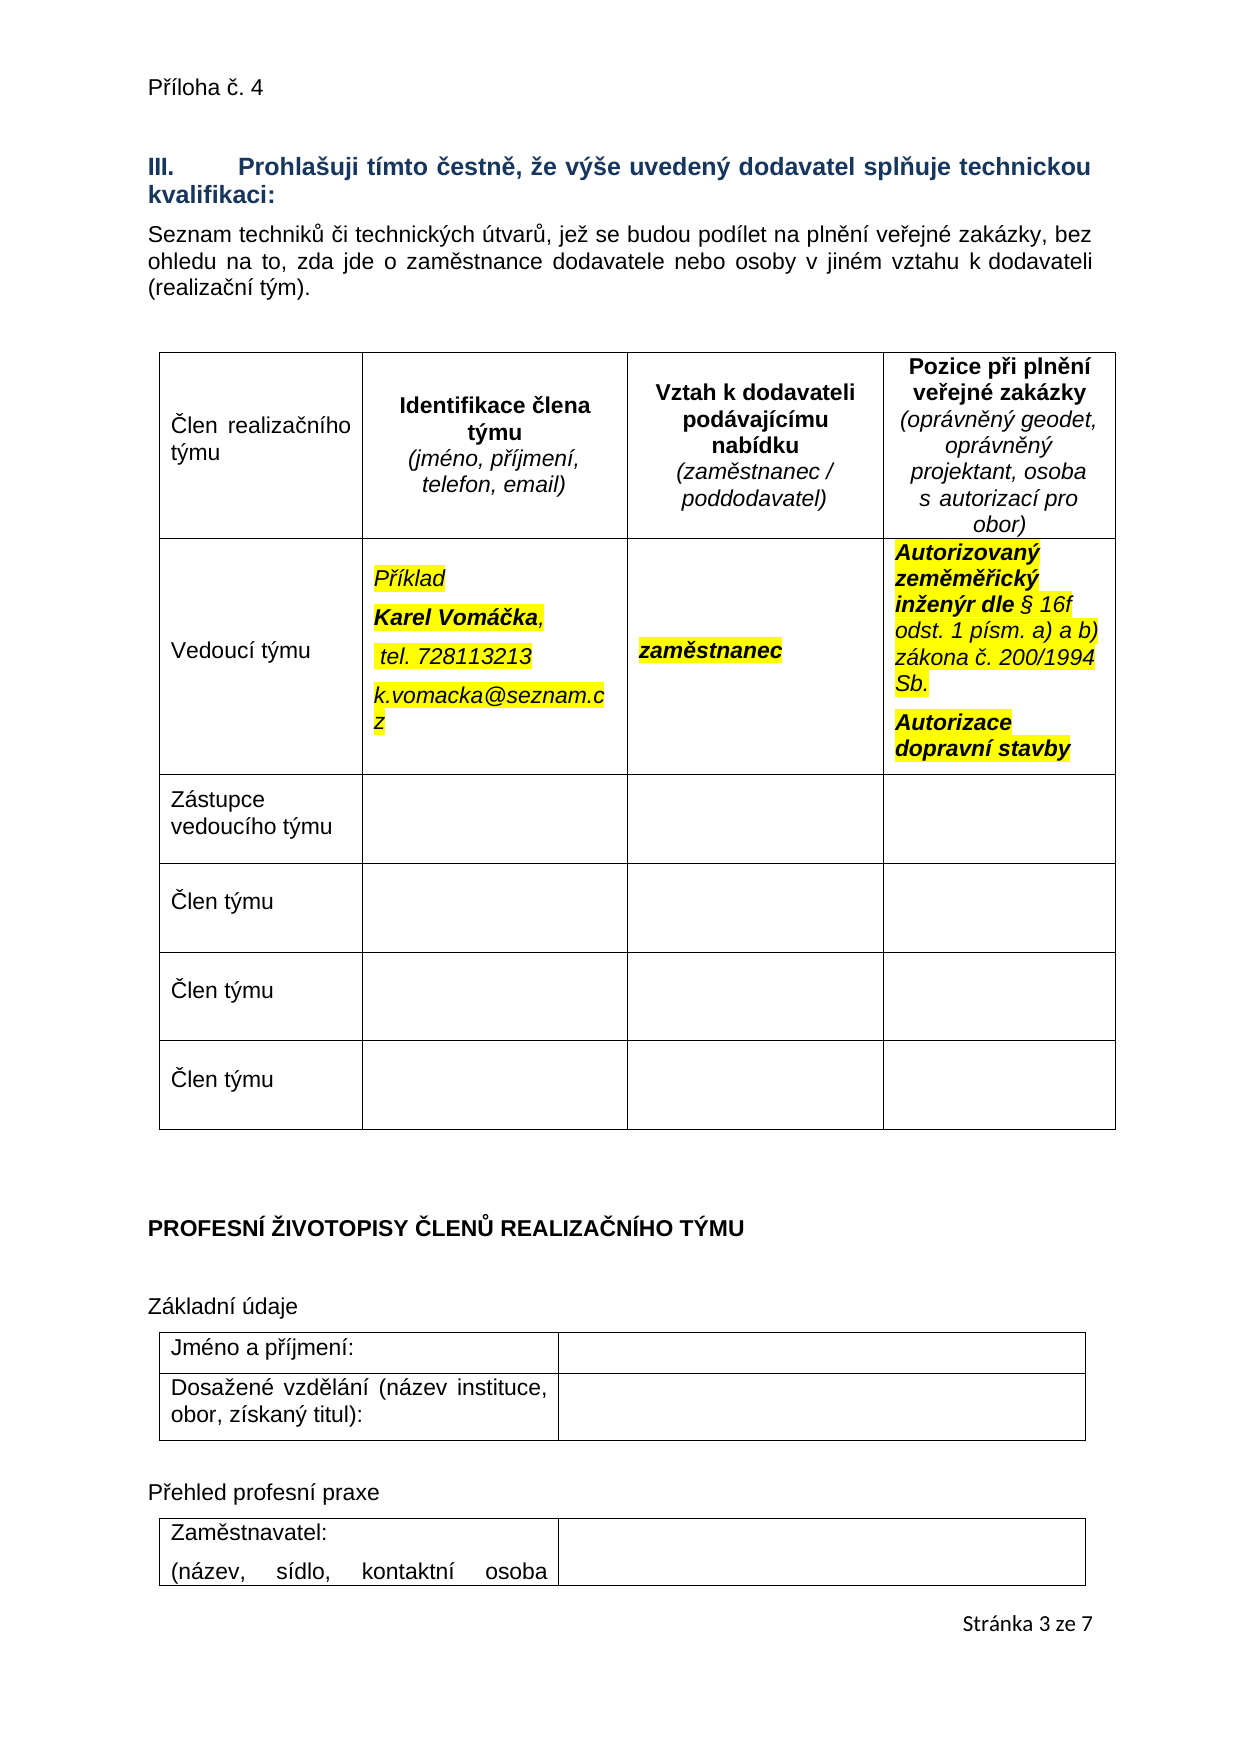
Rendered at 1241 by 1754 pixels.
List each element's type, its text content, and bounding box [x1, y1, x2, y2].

table_cell Člen týmu [160, 1041, 362, 1129]
table_cell Vedoucí týmu [160, 539, 362, 774]
table_header [559, 1333, 1085, 1373]
table_cell Příklad Karel Vomáčka, tel. 728113213 k.vomacka@seznam.cz [363, 539, 627, 774]
table_cell [628, 1041, 883, 1129]
table_cell [559, 1374, 1085, 1439]
table_cell Dosažené vzdělání (název instituce, obor, získaný titul): [160, 1374, 558, 1439]
text Přehled profesní praxe [148, 1479, 1093, 1506]
table_cell [628, 864, 883, 952]
table_cell [884, 953, 1115, 1040]
text PROFESNÍ ŽIVOTOPISY ČLENŮ REALIZAČNÍHO TÝMU [148, 1215, 1093, 1242]
table_cell Zástupce vedoucího týmu [160, 775, 362, 863]
table_cell [363, 864, 627, 952]
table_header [160, 1519, 558, 1584]
table_cell [884, 775, 1115, 863]
text Základní údaje [148, 1293, 1093, 1319]
table_cell [363, 953, 627, 1040]
table_cell [884, 1041, 1115, 1129]
table_header Člen realizačního týmu [160, 353, 362, 537]
table_header Pozice při plnění veřejné zakázky (oprávněný geodet, oprávněný projektant, osoba s autorizací pro obor) [884, 353, 1115, 537]
table_cell [884, 864, 1115, 952]
table_cell Člen týmu [160, 864, 362, 952]
table_cell [628, 953, 883, 1040]
table_cell Autorizovaný zeměměřický inženýr dle § 16f odst. 1 písm. a) a b) zákona č. 200/1994 Sb. Autorizace dopravní stavby [884, 539, 1115, 774]
table_header Identifikace člena týmu (jméno, příjmení, telefon, email) [363, 353, 627, 537]
table_header [559, 1519, 1085, 1584]
table_cell [363, 775, 627, 863]
table_cell [628, 775, 883, 863]
table_cell zaměstnanec [628, 539, 883, 774]
text Seznam techniků či technických útvarů, jež se budou podílet na plnění veřejné zakázky, bez ohledu na to, zda jde o zaměstnance dodavatele nebo osoby v jiném vztahu k dodavateli (realizační tým). [148, 221, 1093, 301]
subtitle Prohlašuji tímto čestně, že výše uvedený dodavatel splňuje technickou kvalifikaci: [148, 151, 1093, 209]
table_header Jméno a příjmení: [160, 1333, 558, 1373]
table_cell Člen týmu [160, 953, 362, 1040]
table_cell [363, 1041, 627, 1129]
table_header Vztah k dodavateli podávajícímu nabídku (zaměstnanec / poddodavatel) [628, 353, 883, 537]
